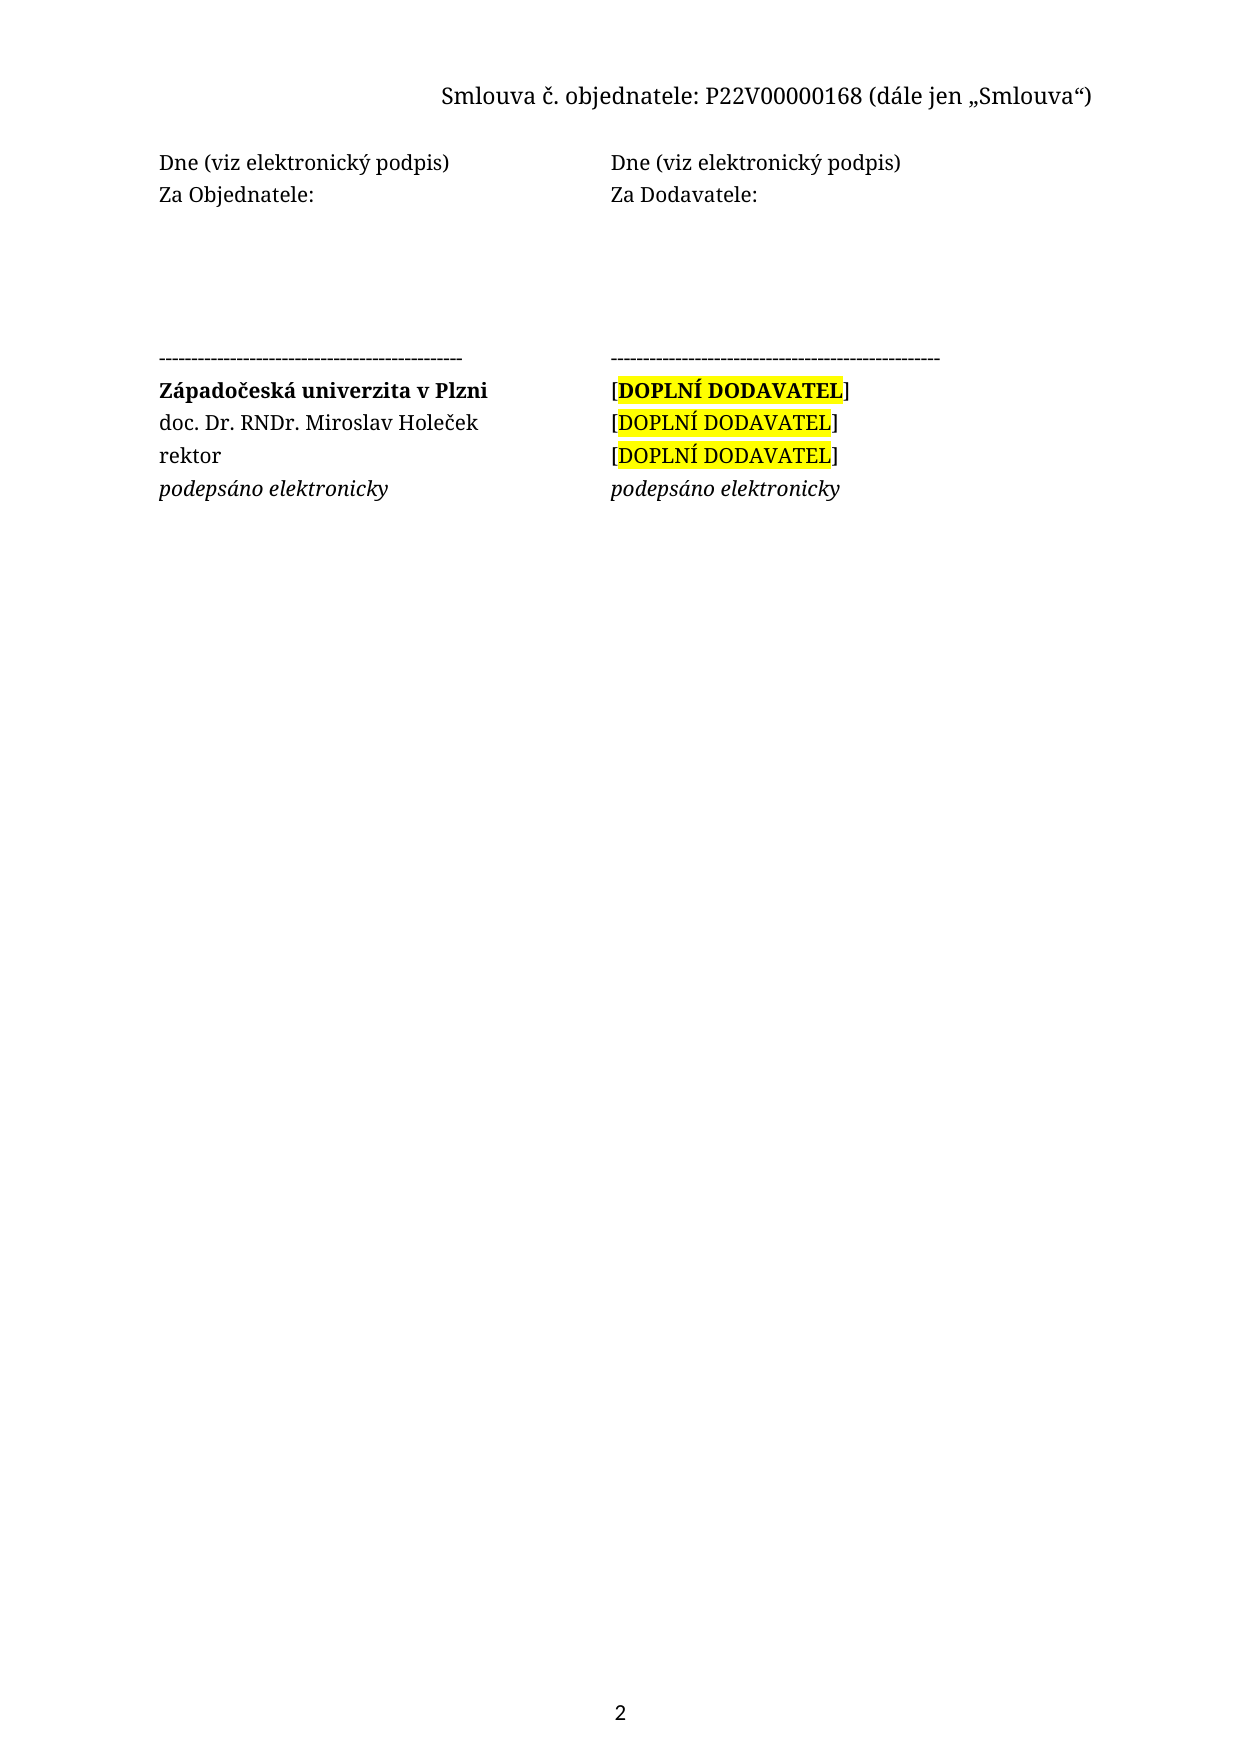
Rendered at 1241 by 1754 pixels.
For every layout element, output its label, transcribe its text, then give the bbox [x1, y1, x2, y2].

table_header Dne (viz elektronický podpis) Za Objednatele: ----------------------------------------------- Západočeská univerzita v Plzni doc. Dr. RNDr. Miroslav Holeček rektor podepsáno elektronicky [148, 148, 599, 538]
table_header Dne (viz elektronický podpis) Za Dodavatele: --------------------------------------------------- [DOPLNÍ DODAVATEL] [DOPLNÍ DODAVATEL] [DOPLNÍ DODAVATEL] podepsáno elektronicky [599, 148, 1051, 538]
